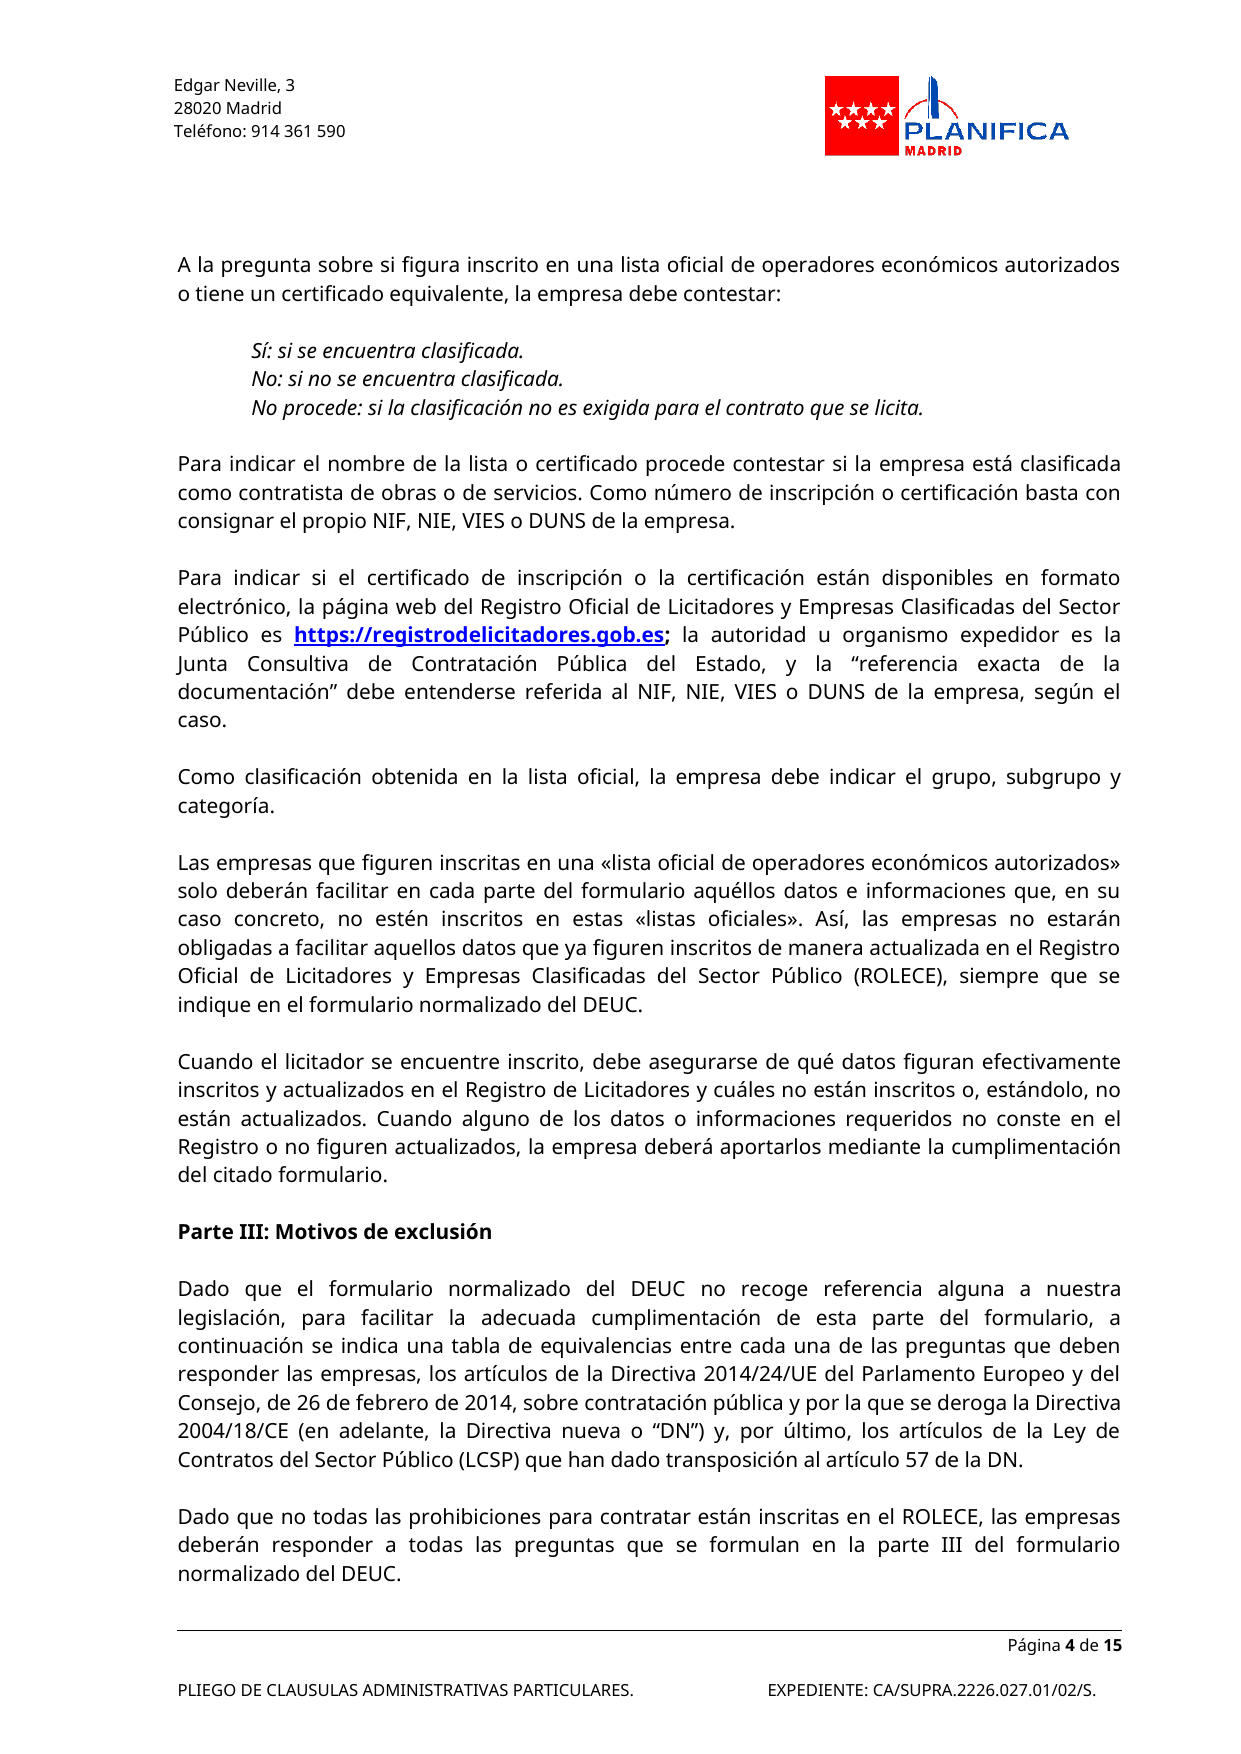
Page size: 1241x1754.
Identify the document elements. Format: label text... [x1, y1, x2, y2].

text Sí: si se encuentra clasificada. [177, 336, 1122, 364]
text Las empresas que figuren inscritas en una «lista oficial de operadores económicos autorizados» solo deberán facilitar en cada parte del formulario aquéllos datos e informaciones que, en su caso concreto, no estén inscritos en estas «listas oficiales». Así, las empresas no estarán obligadas a facilitar aquellos datos que ya figuren inscritos de manera actualizada en el Registro Oficial de Licitadores y Empresas Clasificadas del Sector Público (ROLECE), siempre que se indique en el formulario normalizado del DEUC. [177, 848, 1122, 1018]
text Parte III: Motivos de exclusión [177, 1217, 1122, 1246]
picture [824, 75, 1076, 156]
text Como clasificación obtenida en la lista oficial, la empresa debe indicar el grupo, subgrupo y categoría. [177, 762, 1122, 819]
text No: si no se encuentra clasificada. [177, 364, 1122, 393]
text Cuando el licitador se encuentre inscrito, debe asegurarse de qué datos figuran efectivamente inscritos y actualizados en el Registro de Licitadores y cuáles no están inscritos o, estándolo, no están actualizados. Cuando alguno de los datos o informaciones requeridos no conste en el Registro o no figuren actualizados, la empresa deberá aportarlos mediante la cumplimentación del citado formulario. [177, 1047, 1122, 1189]
text Para indicar si el certificado de inscripción o la certificación están disponibles en formato electrónico, la página web del Registro Oficial de Licitadores y Empresas Clasificadas del Sector Público es https://registrodelicitadores.gob.es; la autoridad u organismo expedidor es la Junta Consultiva de Contratación Pública del Estado, y la “referencia exacta de la documentación” debe entenderse referida al NIF, NIE, VIES o DUNS de la empresa, según el caso. [177, 563, 1122, 734]
text No procede: si la clasificación no es exigida para el contrato que se licita. [177, 393, 1122, 421]
text Dado que el formulario normalizado del DEUC no recoge referencia alguna a nuestra legislación, para facilitar la adecuada cumplimentación de esta parte del formulario, a continuación se indica una tabla de equivalencias entre cada una de las preguntas que deben responder las empresas, los artículos de la Directiva 2014/24/UE del Parlamento Europeo y del Consejo, de 26 de febrero de 2014, sobre contratación pública y por la que se deroga la Directiva 2004/18/CE (en adelante, la Directiva nueva o “DN”) y, por último, los artículos de la Ley de Contratos del Sector Público (LCSP) que han dado transposición al artículo 57 de la DN. [177, 1274, 1122, 1473]
text A la pregunta sobre si figura inscrito en una lista oficial de operadores económicos autorizados o tiene un certificado equivalente, la empresa debe contestar: [177, 251, 1122, 307]
text Para indicar el nombre de la lista o certificado procede contestar si la empresa está clasificada como contratista de obras o de servicios. Como número de inscripción o certificación basta con consignar el propio NIF, NIE, VIES o DUNS de la empresa. [177, 449, 1122, 535]
text Dado que no todas las prohibiciones para contratar están inscritas en el ROLECE, las empresas deberán responder a todas las preguntas que se formulan en la parte III del formulario normalizado del DEUC. [177, 1502, 1122, 1587]
